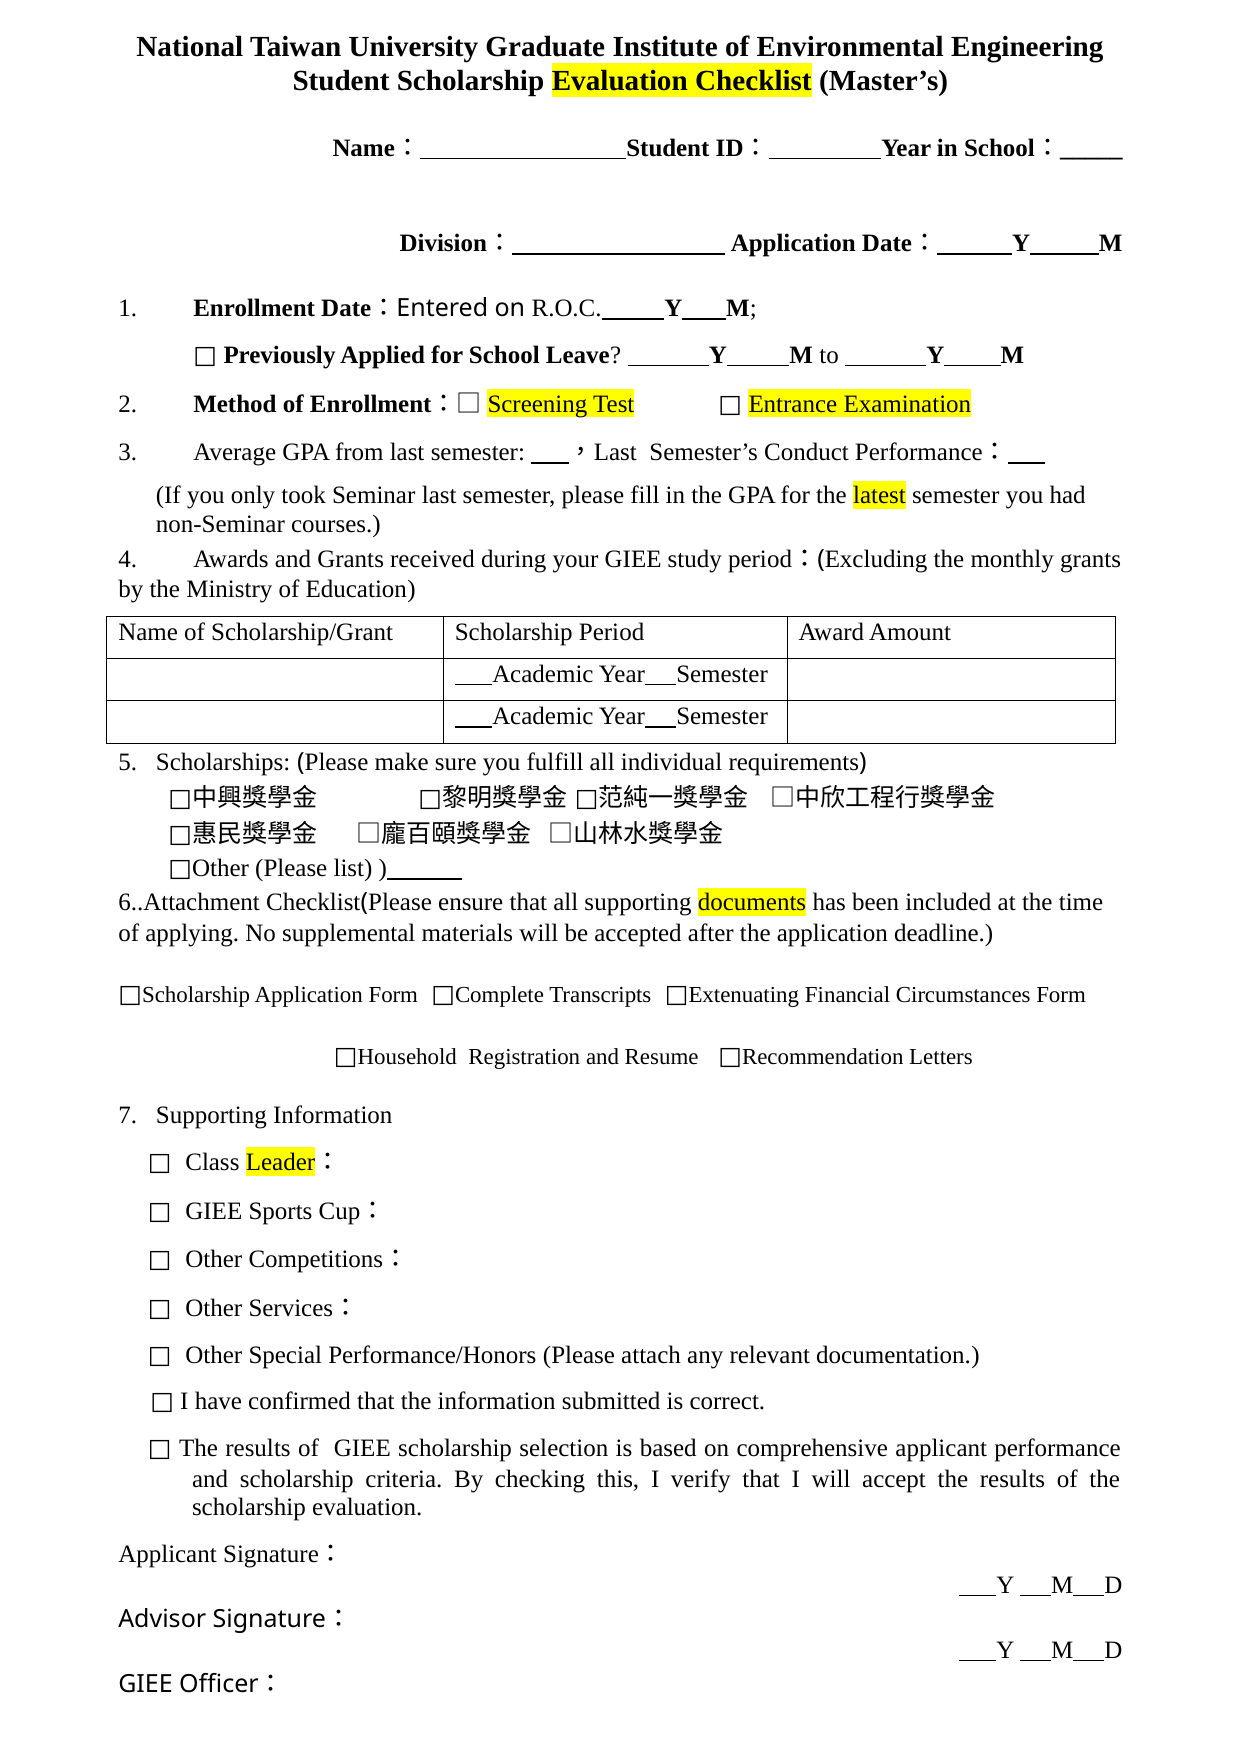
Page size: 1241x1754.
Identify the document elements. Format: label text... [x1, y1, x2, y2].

text □ Previously Applied for School Leave? Y M to Y M [193, 336, 1122, 371]
text Y M D [618, 1570, 1122, 1599]
list Awards and Grants received during your GIEE study periodExcluding the monthly grants by the Ministry of Education) [118, 538, 1122, 603]
list Supporting Information [118, 1100, 1122, 1129]
text Student Scholarship Evaluation Checklist (Master’s) [118, 63, 1122, 127]
list Class Leader [148, 1141, 1122, 1178]
text Division Application Date Y M [118, 223, 1122, 259]
text □□龐百頤獎學金 □山林水獎學金 [168, 814, 1122, 850]
list Other Special Performance/Honors (Please attach any relevant documentation.) [148, 1336, 1122, 1371]
text □ The results of GIEE scholarship selection is based on comprehensive applicant performance and scholarship criteria. By checking this, I verify that I will accept the results of the scholarship evaluation. [148, 1429, 1122, 1521]
text National Taiwan University Graduate Institute of Environmental Engineering [118, 29, 1122, 63]
text 6..Attachment Checklist(Please ensure that all supporting documents has been included at the time of applying. No supplemental materials will be accepted after the application deadline.) [118, 884, 1122, 947]
text (If you only took Seminar last semester, please fill in the GPA for the latest semester you had non-Seminar courses.) [156, 481, 1122, 538]
list Scholarships: (Please make sure you fulfill all individual requirements) [118, 743, 1122, 777]
table_cell [788, 659, 1115, 700]
text Applicant Signature [118, 1534, 1122, 1570]
list Other Competitions [148, 1239, 1122, 1275]
text □□□□ [168, 777, 1122, 814]
text □Other (Please list) ) [168, 850, 1122, 884]
table_header Scholarship Period [444, 617, 787, 658]
list Average GPA from last semester: Last Semester’s Conduct Performance [118, 432, 1122, 468]
table_cell Academic Year Semester [444, 701, 787, 742]
table_cell [788, 701, 1115, 742]
text □Scholarship Application Form □Complete Transcripts □Extenuating Financial Circumstances Form □Household Registration and Resume □Recommendation Letters [118, 976, 1122, 1072]
table_header Award Amount [788, 617, 1115, 658]
list Enrollment DateR.O.C. Y M; [118, 288, 1122, 324]
list Method of Enrollment□ Screening Test □ Entrance Examination [118, 383, 1122, 419]
list Other Services [148, 1288, 1122, 1324]
text Y M D [118, 1635, 1122, 1664]
text Name Student ID Year in School_____ [118, 127, 1122, 163]
table_cell [107, 659, 443, 700]
text □ I have confirmed that the information submitted is correct. [150, 1383, 1122, 1417]
table_cell [107, 701, 443, 742]
table_header Name of Scholarship/Grant [107, 617, 443, 658]
list GIEE Sports Cup [148, 1190, 1122, 1226]
table_cell Academic Year Semester [444, 659, 787, 700]
